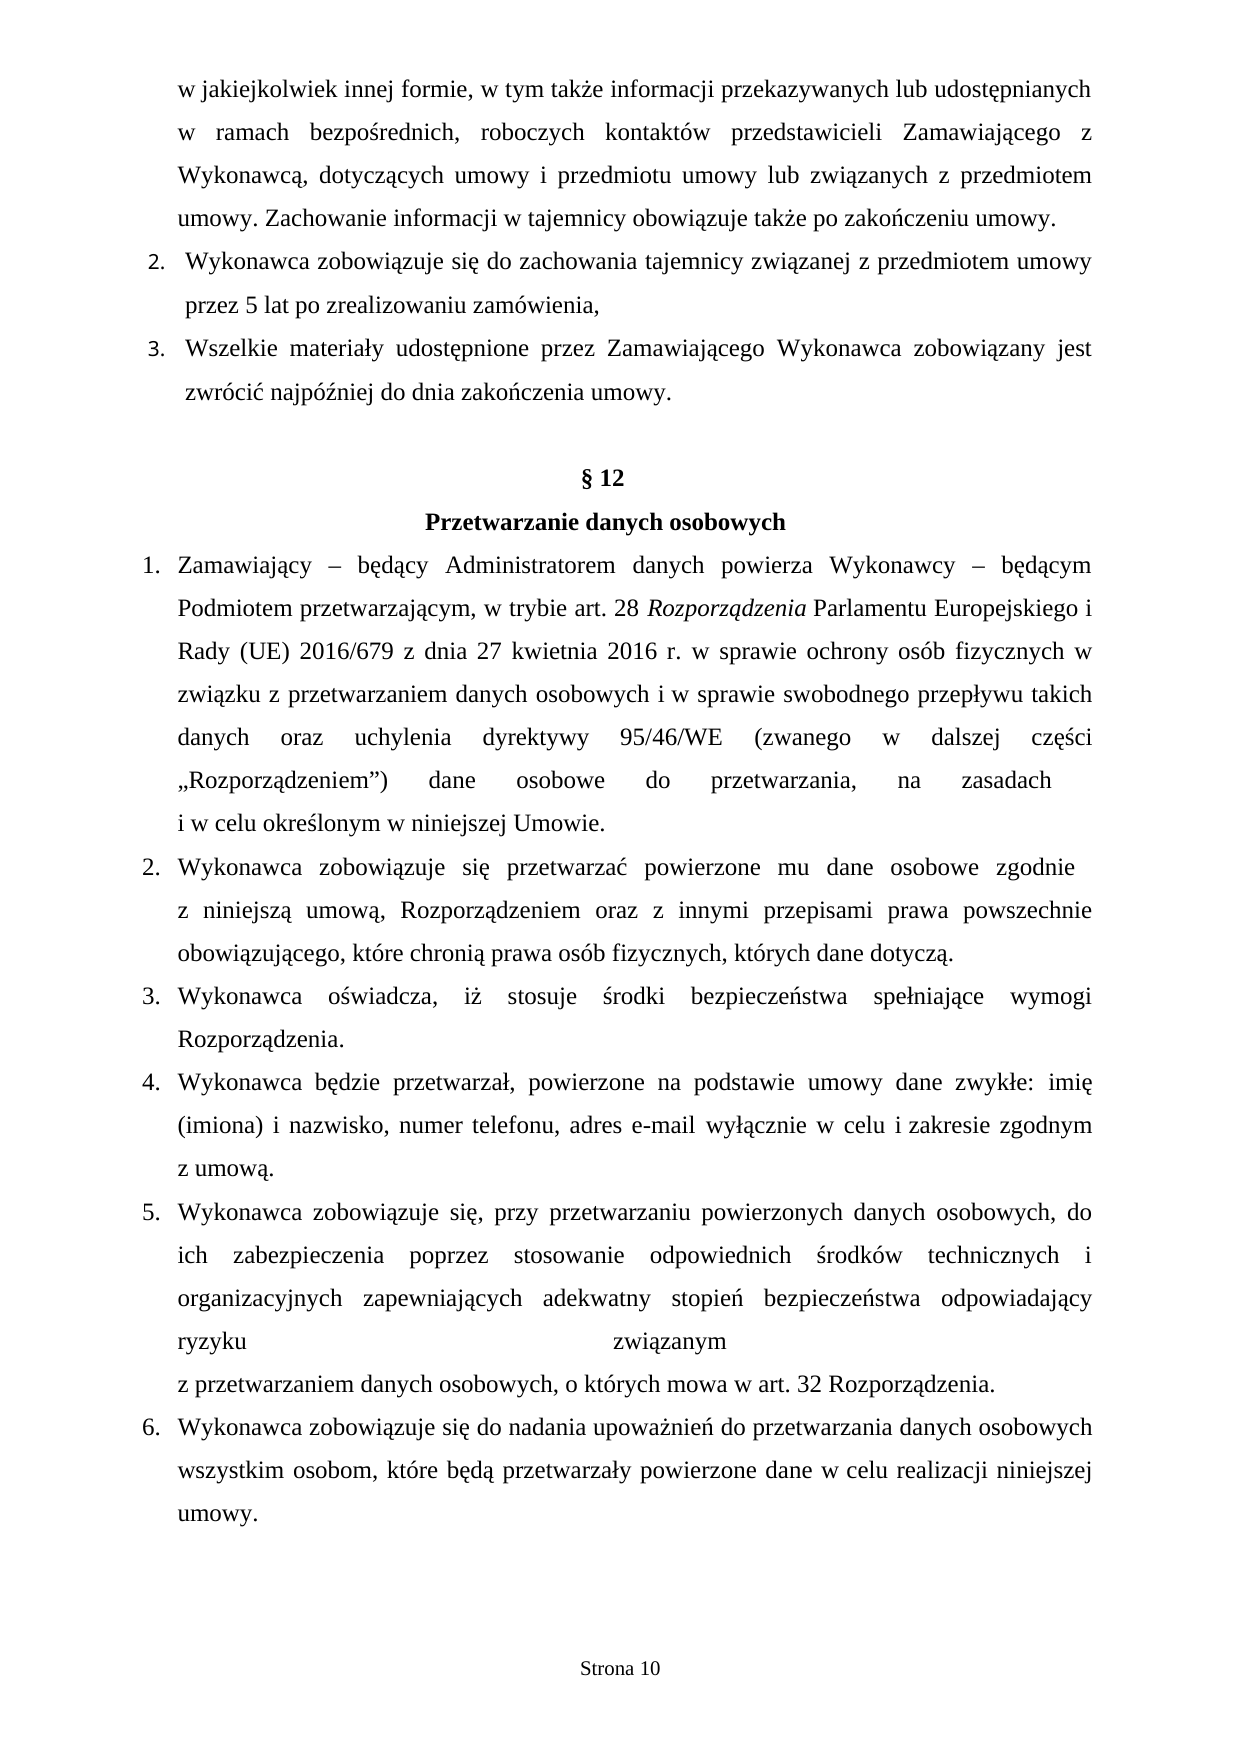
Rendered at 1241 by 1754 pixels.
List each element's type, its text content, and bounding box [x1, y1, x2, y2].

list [148, 74, 1093, 232]
list Wykonawca zobowiązuje się, przy przetwarzaniu powierzonych danych osobowych, do ich zabezpieczenia poprzez stosowanie odpowiednich środków technicznych i organizacyjnych zapewniających adekwatny stopień bezpieczeństwa odpowiadający ryzyku związanym z przetwarzaniem danych osobowych, o których mowa w art. 32 Rozporządzenia. [142, 1197, 1093, 1398]
list Wykonawca będzie przetwarzał, powierzone na podstawie umowy dane zwykłe: imię (imiona) i nazwisko, numer telefonu, adres e-mail wyłącznie w celu i zakresie zgodnym z umową. [142, 1067, 1093, 1182]
text § 12 [112, 463, 1093, 492]
list Wykonawca zobowiązuje się przetwarzać powierzone mu dane osobowe zgodnie z niniejszą umową, Rozporządzeniem oraz z innymi przepisami prawa powszechnie obowiązującego, które chronią prawa osób fizycznych, których dane dotyczą. [142, 852, 1093, 967]
list Wykonawca zobowiązuje się do nadania upoważnień do przetwarzania danych osobowych wszystkim osobom, które będą przetwarzały powierzone dane w celu realizacji niniejszej umowy. [142, 1412, 1093, 1527]
list Wykonawca zobowiązuje się do zachowania tajemnicy związanej z przedmiotem umowy przez 5 lat po zrealizowaniu zamówienia, [148, 246, 1093, 319]
list Zamawiający – będący Administratorem danych powierza Wykonawcy – będącym Podmiotem przetwarzającym, w trybie art. 28 Rozporządzenia Parlamentu Europejskiego i Rady (UE) 2016/679 z dnia 27 kwietnia 2016 r. w sprawie ochrony osób fizycznych w związku z przetwarzaniem danych osobowych i w sprawie swobodnego przepływu takich danych oraz uchylenia dyrektywy 95/46/WE (zwanego w dalszej części „Rozporządzeniem”) dane osobowe do przetwarzania, na zasadach i w celu określonym w niniejszej Umowie. [142, 550, 1093, 837]
text Przetwarzanie danych osobowych [112, 507, 1093, 535]
list Wszelkie materiały udostępnione przez Zamawiającego Wykonawca zobowiązany jest zwrócić najpóźniej do dnia zakończenia umowy. [148, 333, 1093, 406]
list Wykonawca oświadcza, iż stosuje środki bezpieczeństwa spełniające wymogi Rozporządzenia. [142, 981, 1093, 1053]
